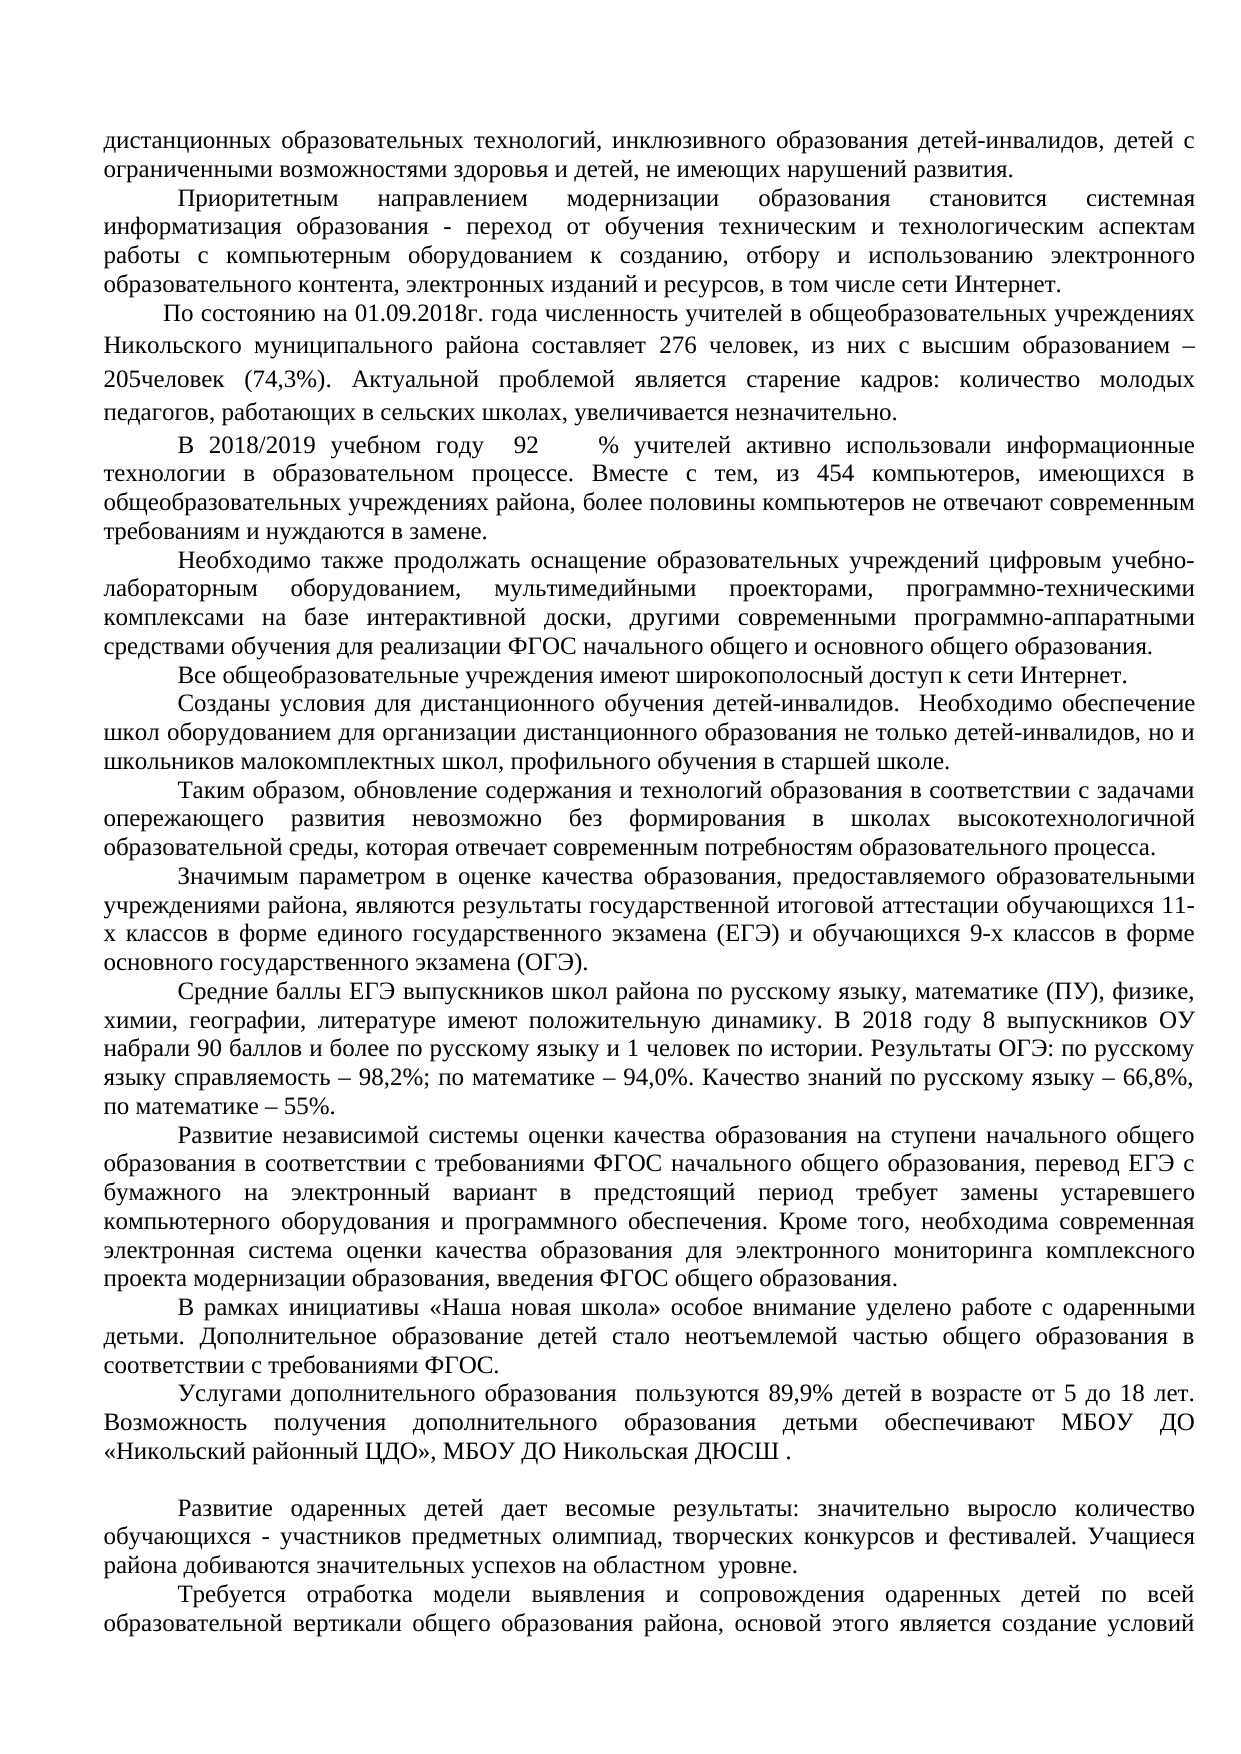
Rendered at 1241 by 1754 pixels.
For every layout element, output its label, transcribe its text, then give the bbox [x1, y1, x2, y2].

text Значимым параметром в оценке качества образования, предоставляемого образовательными учреждениями района, являются результаты государственной итоговой аттестации обучающихся 11-х классов в форме единого государственного экзамена (ЕГЭ) и обучающихся 9-х классов в форме основного государственного экзамена (ОГЭ). [103, 861, 1196, 976]
text В 2018/2019 учебном году 92 % учителей активно использовали информационные технологии в образовательном процессе. Вместе с тем, из 454 компьютеров, имеющихся в общеобразовательных учреждениях района, более половины компьютеров не отвечают современным требованиям и нуждаются в замене. [103, 430, 1196, 545]
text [103, 1579, 1196, 1636]
text По состоянию на 01.09.2018г. года численность учителей в общеобразовательных учреждениях Никольского муниципального района составляет 276 человек, из них с высшим образованием – 205человек (74,3%). Актуальной проблемой является старение кадров: количество молодых педагогов, работающих в сельских школах, увеличивается незначительно. [103, 298, 1196, 425]
text Необходимо также продолжать оснащение образовательных учреждений цифровым учебно-лабораторным оборудованием, мультимедийными проекторами, программно-техническими комплексами на базе интерактивной доски, другими современными программно-аппаратными средствами обучения для реализации ФГОС начального общего и основного общего образования. [103, 545, 1196, 660]
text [103, 125, 1196, 183]
text Приоритетным направлением модернизации образования становится системная информатизация образования - переход от обучения техническим и технологическим аспектам работы с компьютерным оборудованием к созданию, отбору и использованию электронного образовательного контента, электронных изданий и ресурсов, в том числе сети Интернет. [103, 183, 1196, 298]
text В рамках инициативы «Наша новая школа» особое внимание уделено работе с одаренными детьми. Дополнительное образование детей стало неотъемлемой частью общего образования в соответствии с требованиями ФГОС. [103, 1292, 1196, 1378]
text Все общеобразовательные учреждения имеют широкополосный доступ к сети Интернет. [103, 660, 1196, 688]
text Развитие одаренных детей дает весомые результаты: значительно выросло количество обучающихся - участников предметных олимпиад, творческих конкурсов и фестивалей. Учащиеся района добиваются значительных успехов на областном уровне. [103, 1493, 1196, 1579]
text Созданы условия для дистанционного обучения детей-инвалидов. Необходимо обеспечение школ оборудованием для организации дистанционного образования не только детей-инвалидов, но и школьников малокомплектных школ, профильного обучения в старшей школе. [103, 688, 1196, 775]
text Услугами дополнительного образования пользуются 89,9% детей в возрасте от 5 до 18 лет. Возможность получения дополнительного образования детьми обеспечивают МБОУ ДО «Никольский районный ЦДО», МБОУ ДО Никольская ДЮСШ . [103, 1378, 1196, 1465]
text Средние баллы ЕГЭ выпускников школ района по русскому языку, математике (ПУ), физике, химии, географии, литературе имеют положительную динамику. В 2018 году 8 выпускников ОУ набрали 90 баллов и более по русскому языку и 1 человек по истории. Результаты ОГЭ: по русскому языку справляемость – 98,2%; по математике – 94,0%. Качество знаний по русскому языку – 66,8%, по математике – 55%. [103, 976, 1196, 1120]
text Развитие независимой системы оценки качества образования на ступени начального общего образования в соответствии с требованиями ФГОС начального общего образования, перевод ЕГЭ с бумажного на электронный вариант в предстоящий период требует замены устаревшего компьютерного оборудования и программного обеспечения. Кроме того, необходима современная электронная система оценки качества образования для электронного мониторинга комплексного проекта модернизации образования, введения ФГОС общего образования. [103, 1120, 1196, 1292]
text Таким образом, обновление содержания и технологий образования в соответствии с задачами опережающего развития невозможно без формирования в школах высокотехнологичной образовательной среды, которая отвечает современным потребностям образовательного процесса. [103, 775, 1196, 861]
